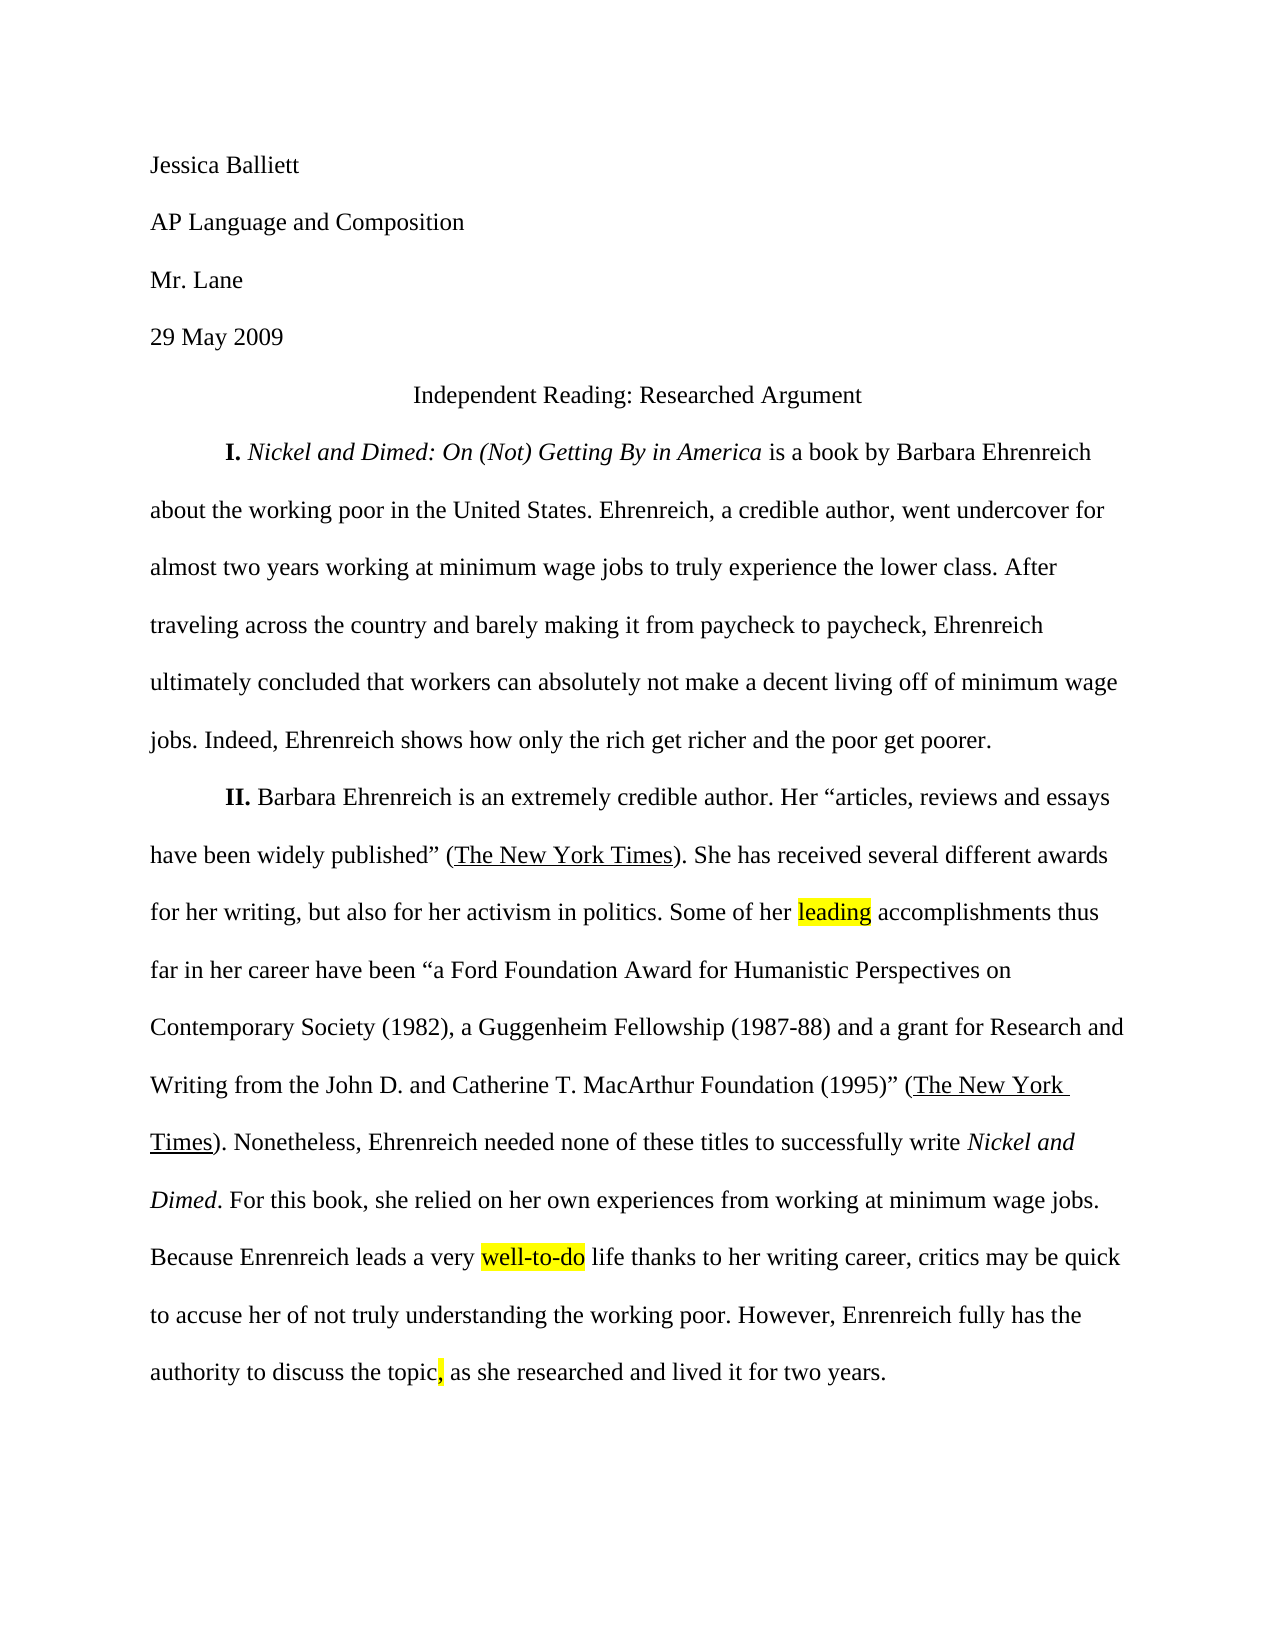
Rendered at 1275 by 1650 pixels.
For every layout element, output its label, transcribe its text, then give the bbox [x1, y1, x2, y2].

text Independent Reading: Researched Argument [150, 380, 1125, 409]
text AP Language and Composition [150, 207, 1125, 236]
text Jessica Balliett [150, 150, 1125, 179]
text Mr. Lane [150, 265, 1125, 294]
text I. Nickel and Dimed: On (Not) Getting By in America is a book by Barbara Ehrenreich about the working poor in the United States. Ehrenreich, a credible author, went undercover for almost two years working at minimum wage jobs to truly experience the lower class. After traveling across the country and barely making it from paycheck to paycheck, Ehrenreich ultimately concluded that workers can absolutely not make a decent living off of minimum wage jobs. Indeed, Ehrenreich shows how only the rich get richer and the poor get poorer. [150, 437, 1125, 754]
text 29 May 2009 [150, 322, 1125, 351]
text II. Barbara Ehrenreich is an extremely credible author. Her “articles, reviews and essays have been widely published” (The New York Times). She has received several different awards for her writing, but also for her activism in politics. Some of her leading accomplishments thus far in her career have been “a Ford Foundation Award for Humanistic Perspectives on Contemporary Society (1982), a Guggenheim Fellowship (1987-88) and a grant for Research and Writing from the John D. and Catherine T. MacArthur Foundation (1995)” (The New York Times). Nonetheless, Ehrenreich needed none of these titles to successfully write Nickel and Dimed. For this book, she relied on her own experiences from working at minimum wage jobs. Because Enrenreich leads a very well-to-do life thanks to her writing career, critics may be quick to accuse her of not truly understanding the working poor. However, Enrenreich fully has the authority to discuss the topic, as she researched and lived it for two years. [150, 782, 1125, 1386]
